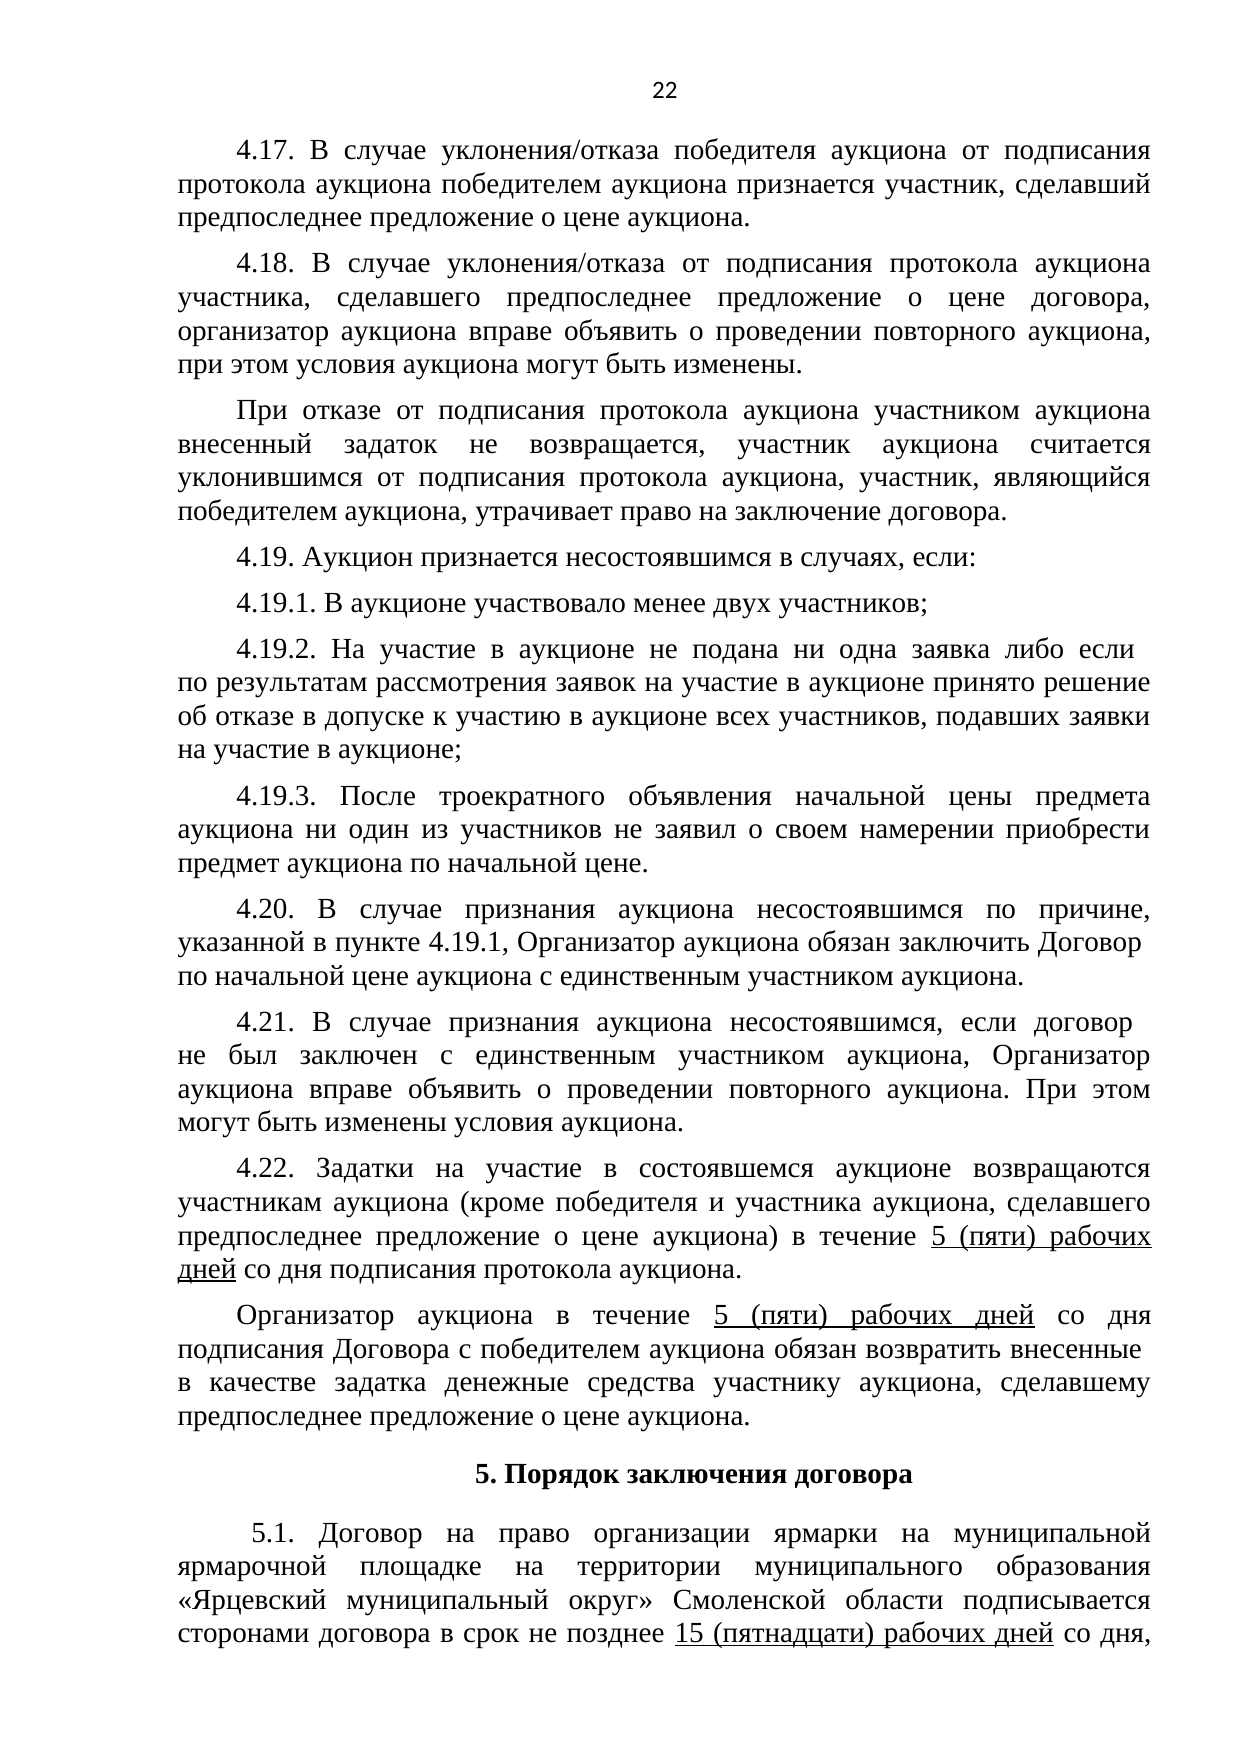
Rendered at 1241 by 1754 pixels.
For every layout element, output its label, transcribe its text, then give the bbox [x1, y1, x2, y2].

text 5. Порядок заключения договора [177, 1456, 1152, 1490]
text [177, 1515, 1152, 1649]
text 4.19. Аукцион признается несостоявшимся в случаях, если: [177, 539, 1152, 572]
text 4.20. В случае признания аукциона несостоявшимся по причине, указанной в пункте 4.19.1, Организатор аукциона обязан заключить Договор по начальной цене аукциона с единственным участником аукциона. [177, 891, 1152, 991]
text 4.22. Задатки на участие в состоявшемся аукционе возвращаются участникам аукциона (кроме победителя и участника аукциона, сделавшего предпоследнее предложение о цене аукциона) в течение 5 (пяти) рабочих дней со дня подписания протокола аукциона. [177, 1151, 1152, 1285]
text 4.18. В случае уклонения/отказа от подписания протокола аукциона участника, сделавшего предпоследнее предложение о цене договора, организатор аукциона вправе объявить о проведении повторного аукциона, при этом условия аукциона могут быть изменены. [177, 246, 1152, 380]
text 4.19.3. После троекратного объявления начальной цены предмета аукциона ни один из участников не заявил о своем намерении приобрести предмет аукциона по начальной цене. [177, 778, 1152, 878]
text 4.19.1. В аукционе участвовало менее двух участников; [177, 585, 1152, 618]
text Организатор аукциона в течение 5 (пяти) рабочих дней со дня подписания Договора с победителем аукциона обязан возвратить внесенные в качестве задатка денежные средства участнику аукциона, сделавшему предпоследнее предложение о цене аукциона. [177, 1297, 1152, 1431]
text 4.19.2. На участие в аукционе не подана ни одна заявка либо если по результатам рассмотрения заявок на участие в аукционе принято решение об отказе в допуске к участию в аукционе всех участников, подавших заявки на участие в аукционе; [177, 631, 1152, 765]
text При отказе от подписания протокола аукциона участником аукциона внесенный задаток не возвращается, участник аукциона считается уклонившимся от подписания протокола аукциона, участник, являющийся победителем аукциона, утрачивает право на заключение договора. [177, 392, 1152, 526]
text 4.17. В случае уклонения/отказа победителя аукциона от подписания протокола аукциона победителем аукциона признается участник, сделавший предпоследнее предложение о цене аукциона. [177, 132, 1152, 233]
text 4.21. В случае признания аукциона несостоявшимся, если договор не был заключен с единственным участником аукциона, Организатор аукциона вправе объявить о проведении повторного аукциона. При этом могут быть изменены условия аукциона. [177, 1004, 1152, 1138]
